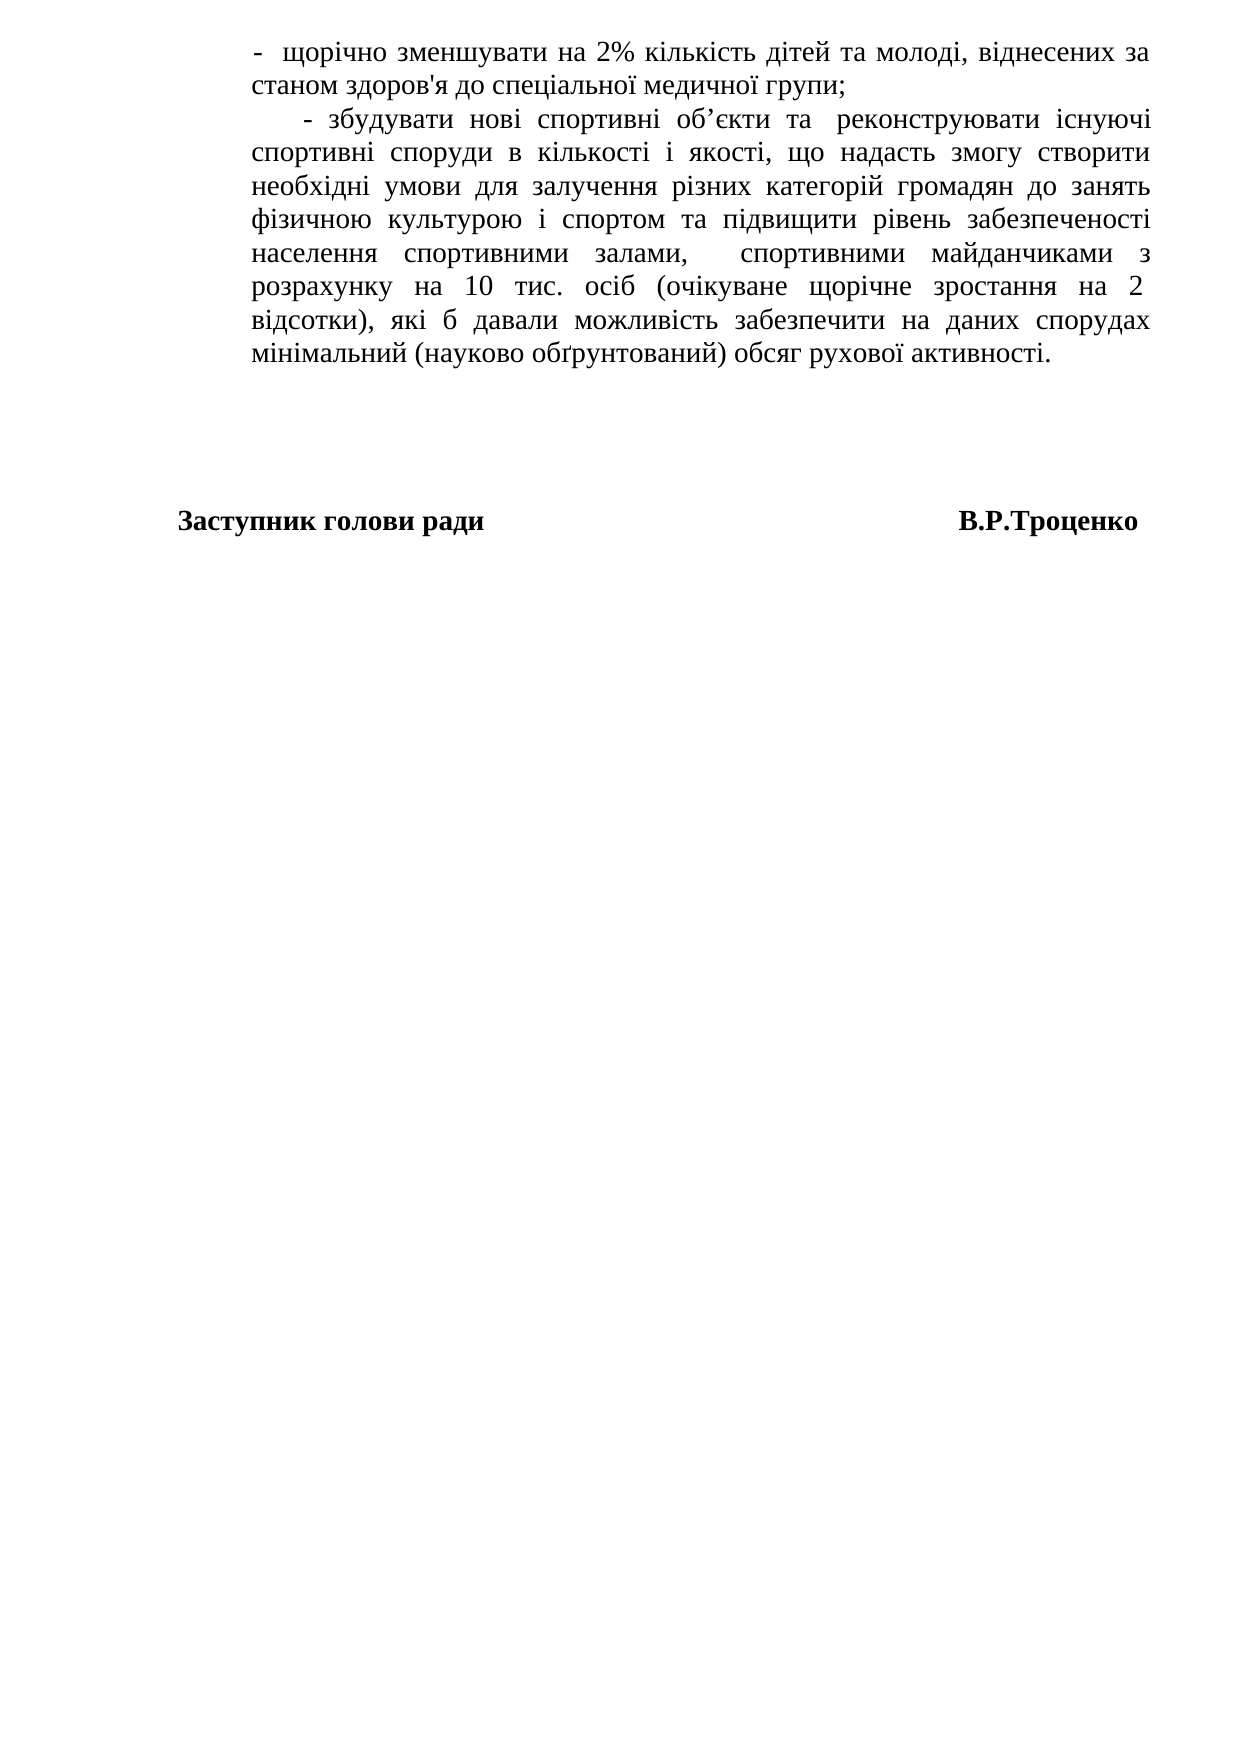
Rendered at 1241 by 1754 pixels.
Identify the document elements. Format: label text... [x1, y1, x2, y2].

text Заступник голови ради В.Р.Троценко [177, 503, 1152, 537]
text - збудувати нові спортивні об’єкти та реконструювати існуючі спортивні споруди в кількості і якості, що надасть змогу створити необхідні умови для залучення різних категорій громадян до занять фізичною культурою і спортом та підвищити рівень забезпеченості населення спортивними залами, спортивними майданчиками з розрахунку на 10 тис. осіб (очікуване щорічне зростання на 2 відсотки), які б давали можливість забезпечити на даних спорудах мінімальний (науково обґрунтований) обсяг рухової активності. [177, 101, 1152, 369]
text - щорічно зменшувати на 2% кількість дітей та молоді, віднесених за станом здоров'я до спеціальної медичної групи; [183, 34, 1152, 101]
